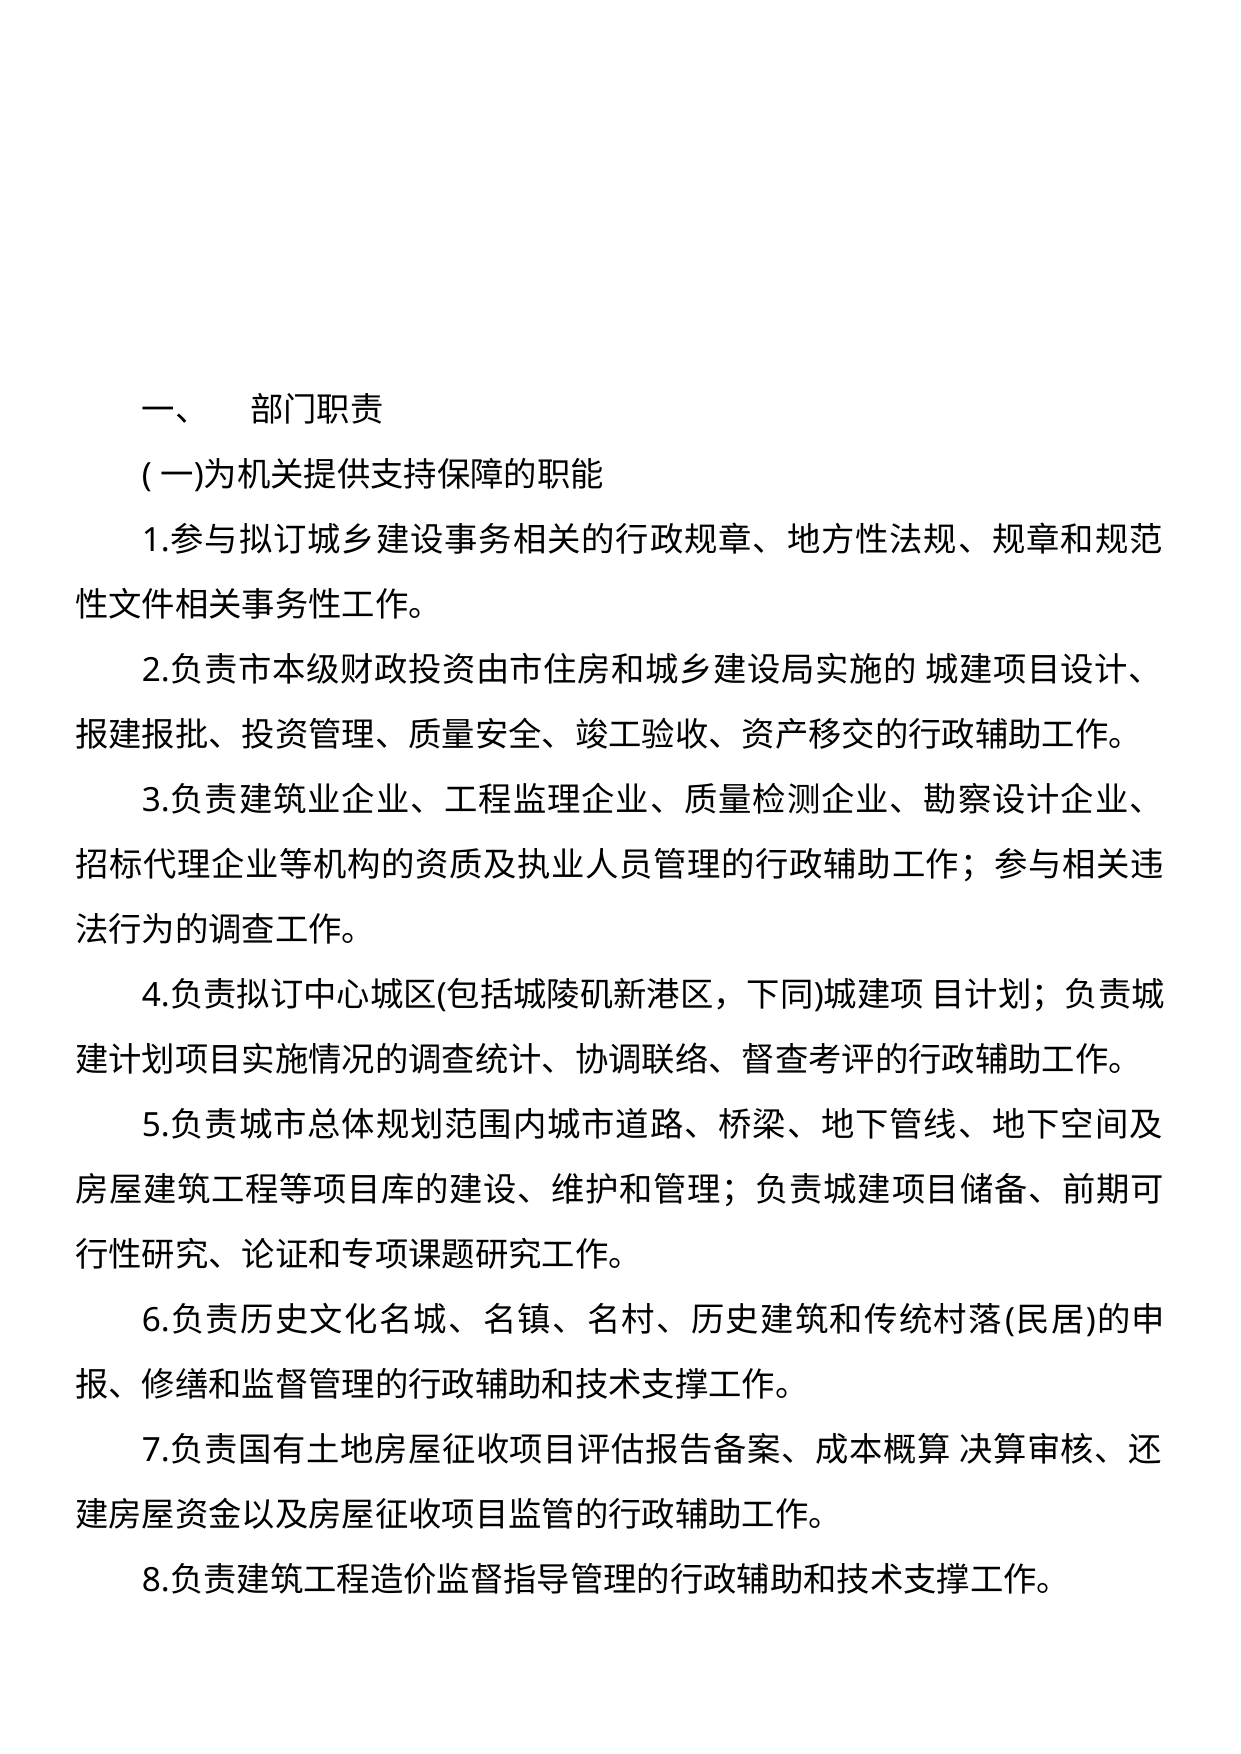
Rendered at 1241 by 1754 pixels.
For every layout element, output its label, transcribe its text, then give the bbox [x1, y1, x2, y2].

list 部门职责 [75, 375, 1165, 440]
text 6.负责历史文化名城、名镇、名村、历史建筑和传统村落(民居)的申报、修缮和监督管理的行政辅助和技术支撑工作。 [75, 1285, 1165, 1415]
text 2.负责市本级财政投资由市住房和城乡建设局实施的 城建项目设计、报建报批、投资管理、质量安全、竣工验收、资产移交的行政辅助工作。 [75, 635, 1165, 765]
text 8.负责建筑工程造价监督指导管理的行政辅助和技术支撑工作。 [75, 1545, 1165, 1610]
text 4.负责拟订中心城区(包括城陵矶新港区，下同)城建项 目计划；负责城建计划项目实施情况的调查统计、协调联络、督查考评的行政辅助工作。 [75, 960, 1165, 1090]
text 3.负责建筑业企业、工程监理企业、质量检测企业、勘察设计企业、招标代理企业等机构的资质及执业人员管理的行政辅助工作；参与相关违法行为的调查工作。 [75, 765, 1165, 960]
text 7.负责国有土地房屋征收项目评估报告备案、成本概算 决算审核、还建房屋资金以及房屋征收项目监管的行政辅助工作。 [75, 1415, 1165, 1545]
text 5.负责城市总体规划范围内城市道路、桥梁、地下管线、地下空间及房屋建筑工程等项目库的建设、维护和管理；负责城建项目储备、前期可行性研究、论证和专项课题研究工作。 [75, 1090, 1165, 1285]
text 1.参与拟订城乡建设事务相关的行政规章、地方性法规、规章和规范性文件相关事务性工作。 [75, 505, 1165, 635]
text ( 一)为机关提供支持保障的职能 [75, 440, 1165, 505]
